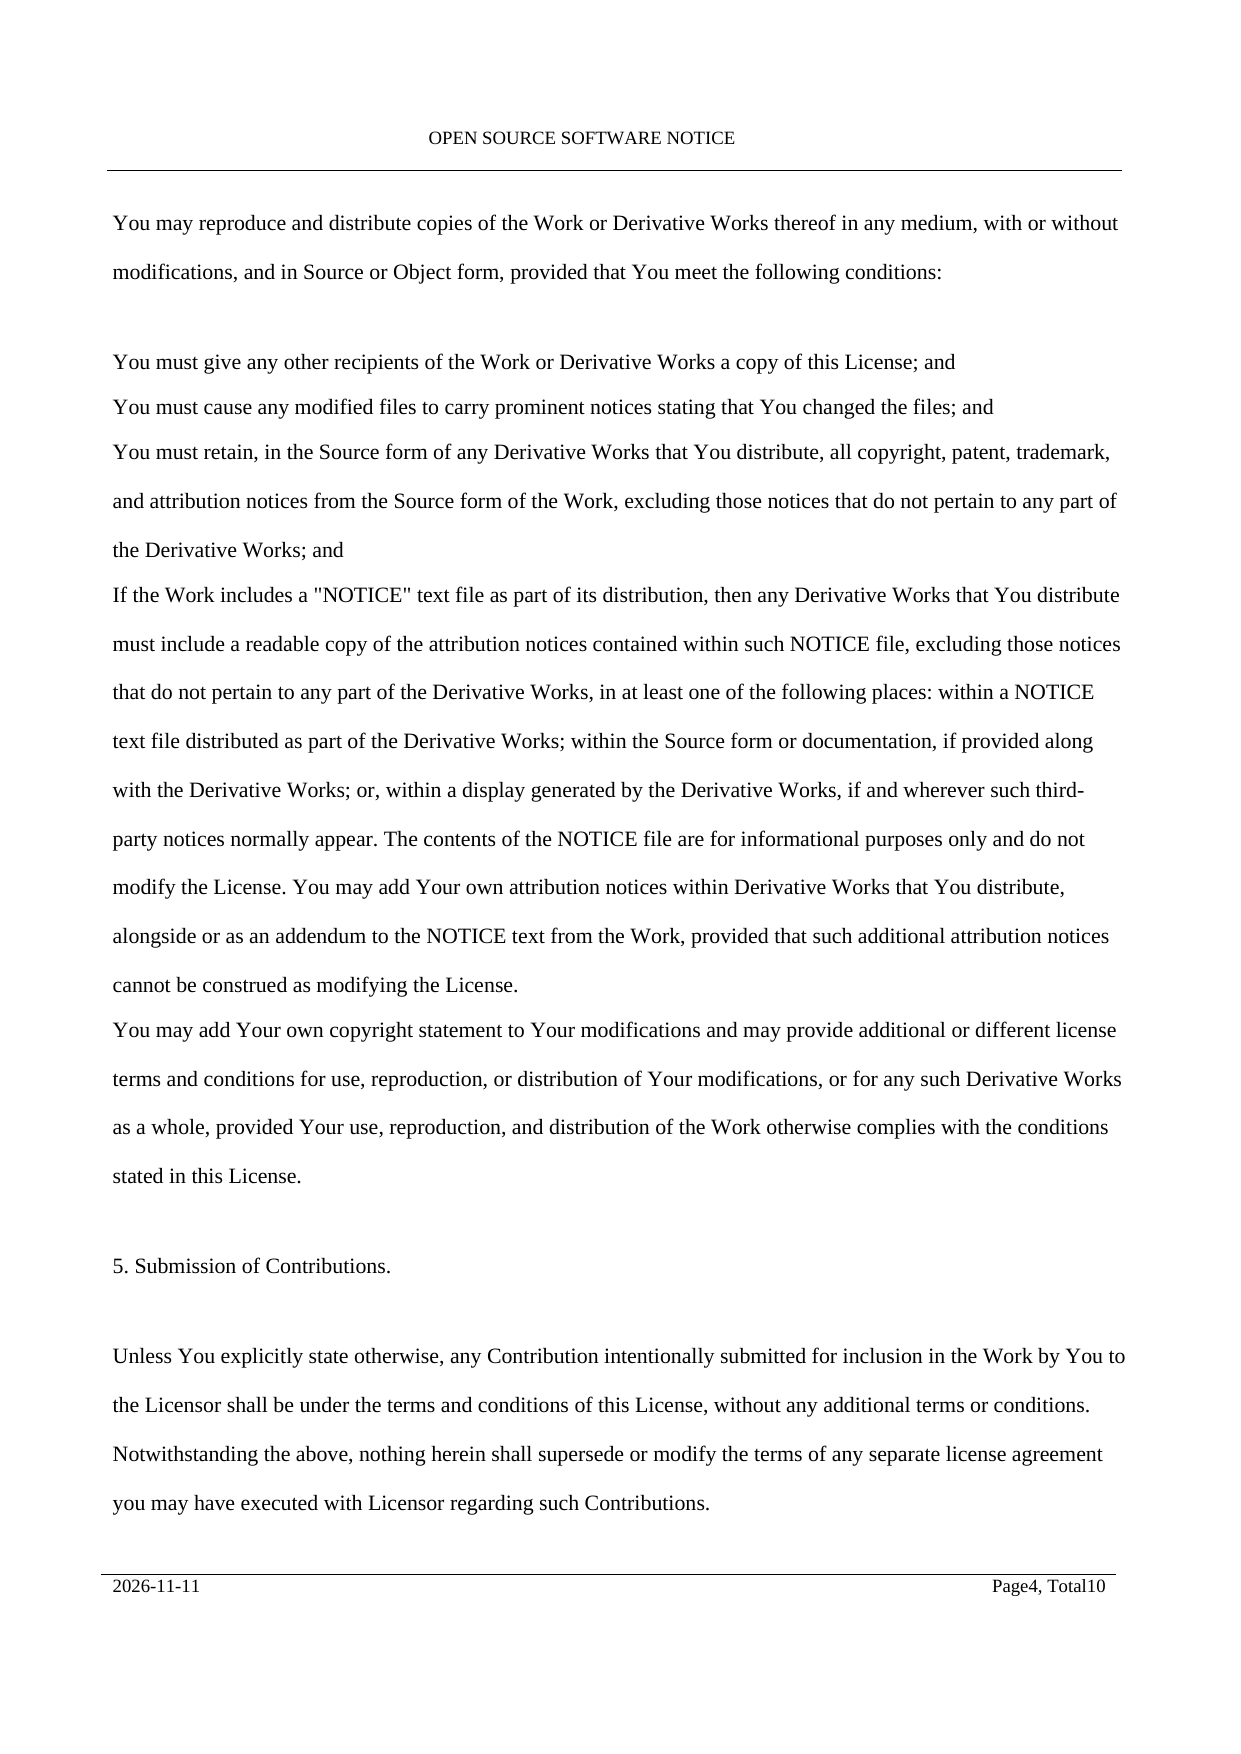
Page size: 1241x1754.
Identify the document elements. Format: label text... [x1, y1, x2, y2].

text You may reproduce and distribute copies of the Work or Derivative Works thereof in any medium, with or without modifications, and in Source or Object form, provided that You meet the following conditions: [112, 206, 1128, 288]
text If the Work includes a "NOTICE" text file as part of its distribution, then any Derivative Works that You distribute must include a readable copy of the attribution notices contained within such NOTICE file, excluding those notices that do not pertain to any part of the Derivative Works, in at least one of the following places: within a NOTICE text file distributed as part of the Derivative Works; within the Source form or documentation, if provided along with the Derivative Works; or, within a display generated by the Derivative Works, if and wherever such third-party notices normally appear. The contents of the NOTICE file are for informational purposes only and do not modify the License. You may add Your own attribution notices within Derivative Works that You distribute, alongside or as an addendum to the NOTICE text from the Work, provided that such additional attribution notices cannot be construed as modifying the License. [112, 578, 1128, 1001]
text 5. Submission of Contributions. [112, 1250, 1128, 1282]
text You may add Your own copyright statement to Your modifications and may provide additional or different license terms and conditions for use, reproduction, or distribution of Your modifications, or for any such Derivative Works as a whole, provided Your use, reproduction, and distribution of the Work otherwise complies with the conditions stated in this License. [112, 1013, 1128, 1192]
text Unless You explicitly state otherwise, any Contribution intentionally submitted for inclusion in the Work by You to the Licensor shall be under the terms and conditions of this License, without any additional terms or conditions. Notwithstanding the above, nothing herein shall supersede or modify the terms of any separate license agreement you may have executed with Licensor regarding such Contributions. [112, 1340, 1128, 1519]
text You must cause any modified files to carry prominent notices stating that You changed the files; and [112, 390, 1128, 423]
text You must retain, in the Source form of any Derivative Works that You distribute, all copyright, patent, trademark, and attribution notices from the Source form of the Work, excluding those notices that do not pertain to any part of the Derivative Works; and [112, 436, 1128, 566]
text You must give any other recipients of the Work or Derivative Works a copy of this License; and [112, 345, 1128, 378]
